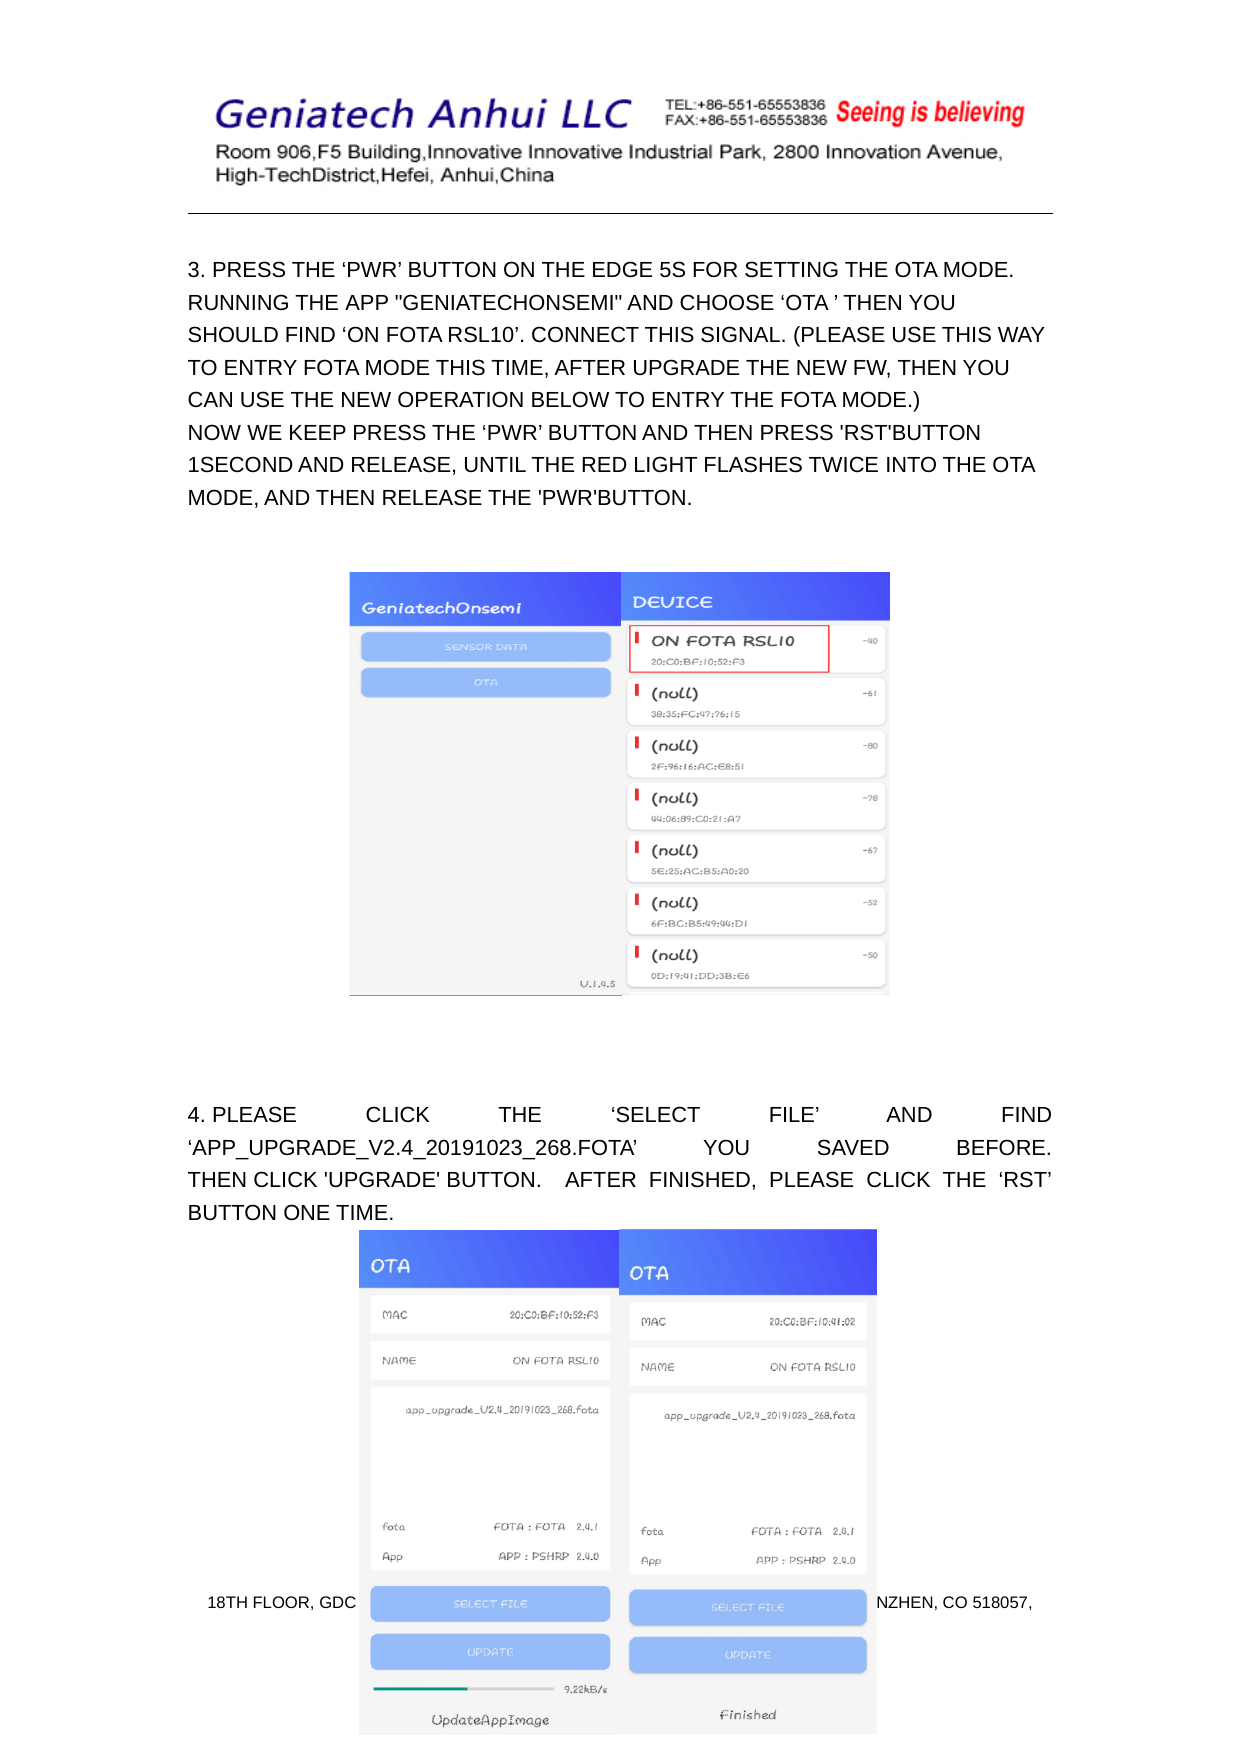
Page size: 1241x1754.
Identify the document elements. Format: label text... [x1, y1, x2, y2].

picture [359, 1229, 877, 1735]
list PRESS THE ‘PWR’ BUTTON ON THE EDGE 5S FOR SETTING THE OTA MODE. RUNNING THE APP "GENIATECHONSEMI" AND CHOOSE ‘OTA ’ THEN YOU SHOULD FIND ‘ON FOTA RSL10’. CONNECT THIS SIGNAL. (please use this way to entry FOTA mode this time, after upgrade the new FW, then you can use the new operation below to entry the FOTA mode.) [187, 254, 1053, 416]
picture [349, 572, 890, 996]
list PLEASE CLICK THE ‘SELECT FILE’ AND FIND ‘APP_UPGRADE_V2.4_20191023_268.FOTA’ YOU SAVED BEFORE. THEN CLICK 'UPGRADE' BUTTON. AFTER FINISHED, PLEASE CLICK THE ‘RST’ BUTTON ONE TIME. [187, 1099, 1053, 1229]
picture [187, 88, 1053, 211]
text now we keep press the ‘PWR’ button and then press 'RST'button 1Second and release, until the red light flashes twice into the OTA mode, and then release the 'PWR'button. [187, 416, 1053, 514]
